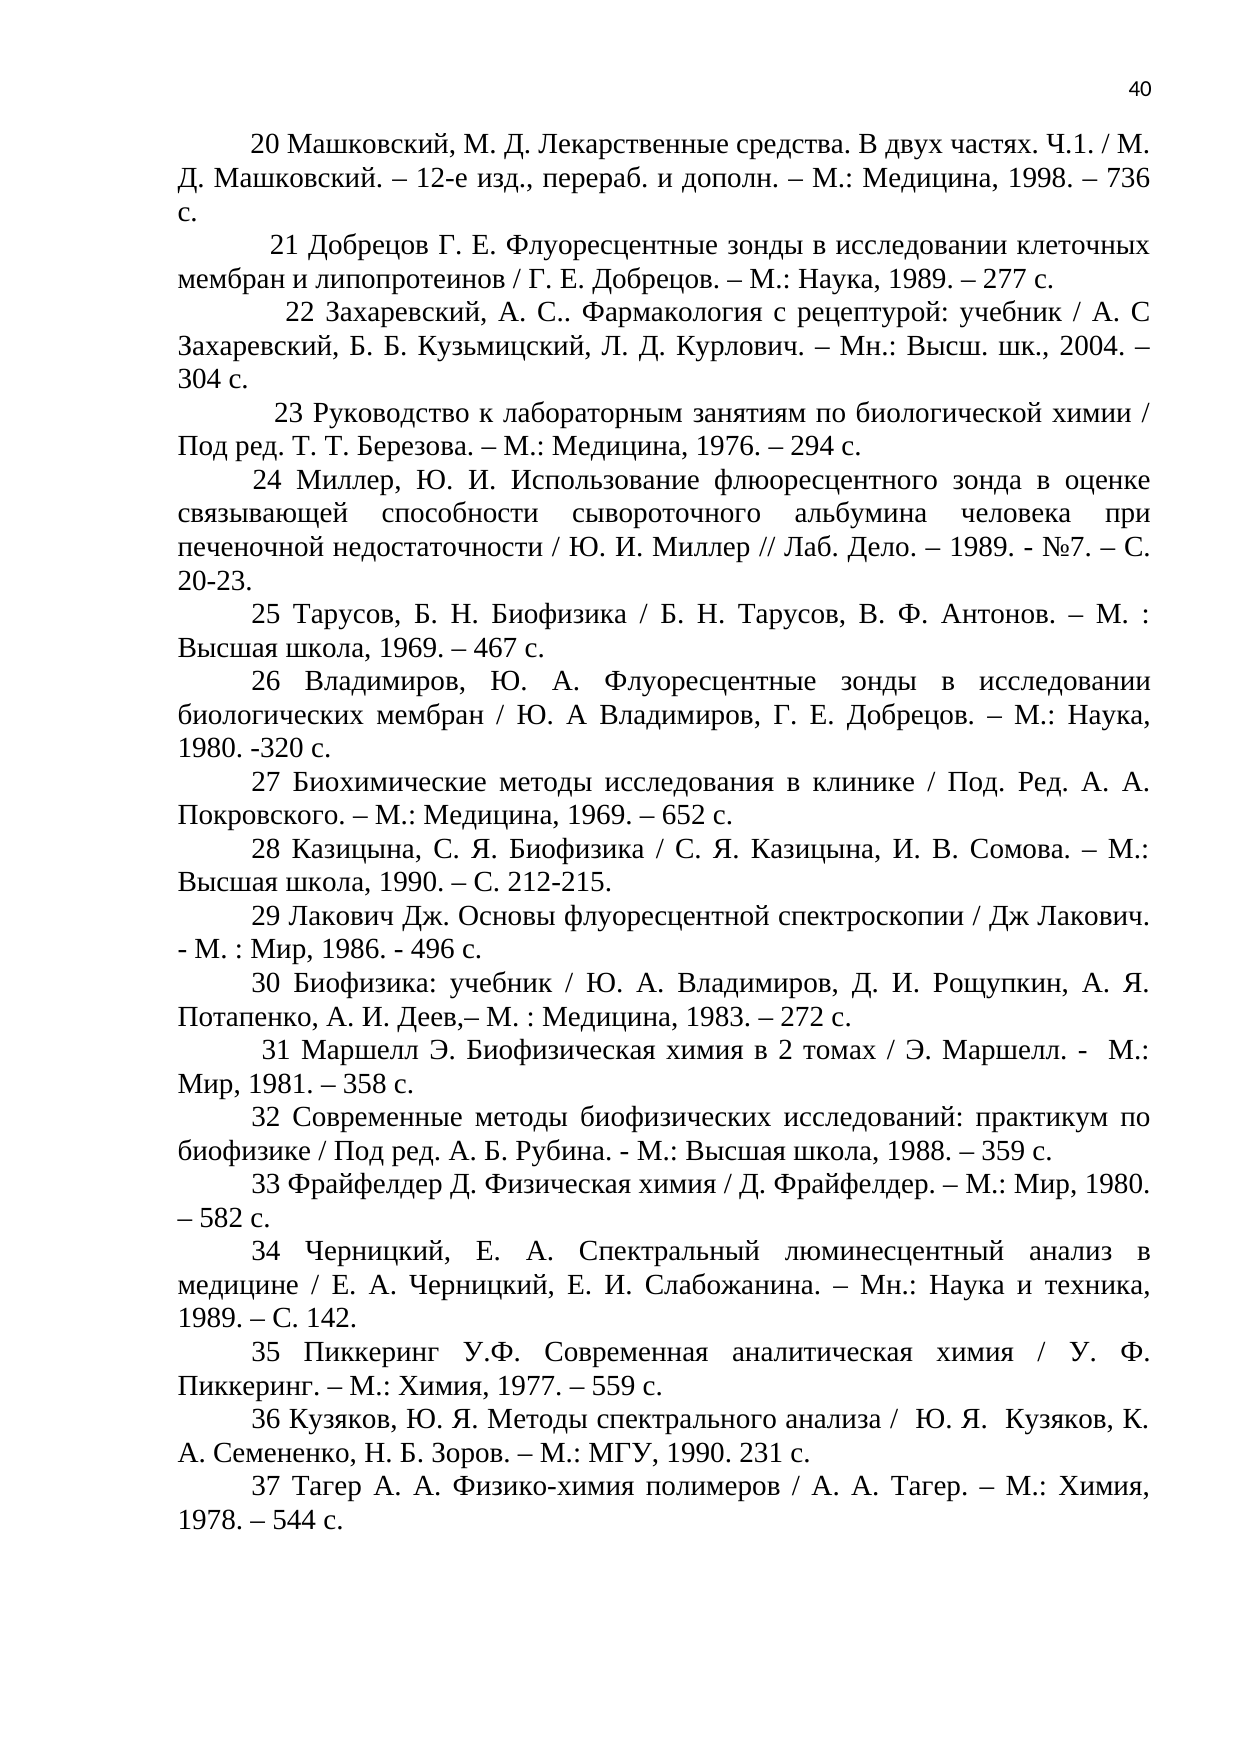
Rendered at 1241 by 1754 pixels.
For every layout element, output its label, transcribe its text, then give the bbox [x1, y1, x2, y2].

text 35 Пиккеринг У.Ф. Современная аналитическая химия / У. Ф. Пиккеринг. – М.: Химия, 1977. – 559 с. [177, 1334, 1152, 1401]
text 27 Биохимические методы исследования в клинике / Под. Ред. А. А. Покровского. – М.: Медицина, 1969. – 652 с. [177, 764, 1152, 831]
text 26 Владимиров, Ю. А. Флуоресцентные зонды в исследовании биологических мембран / Ю. А Владимиров, Г. Е. Добрецов. – М.: Наука, 1980. -320 с. [177, 663, 1152, 764]
text 24 Миллер, Ю. И. Использование флюоресцентного зонда в оценке связывающей способности сывороточного альбумина человека при печеночной недостаточности / Ю. И. Миллер // Лаб. Дело. – 1989. - №7. – С. 20-23. [177, 462, 1152, 596]
text 34 Черницкий, Е. А. Спектральный люминесцентный анализ в медицине / Е. А. Черницкий, Е. И. Слабожанина. – Мн.: Наука и техника, 1989. – С. 142. [177, 1233, 1152, 1334]
text 37 Тагер А. А. Физико-химия полимеров / А. А. Тагер. – М.: Химия, 1978. – 544 с. [177, 1468, 1152, 1535]
text 25 Тарусов, Б. Н. Биофизика / Б. Н. Тарусов, В. Ф. Антонов. – М. : Высшая школа, 1969. – 467 с. [177, 596, 1152, 663]
text 22 Захаревский, А. С.. Фармакология с рецептурой: учебник / А. С Захаревский, Б. Б. Кузьмицский, Л. Д. Курлович. – Мн.: Высш. шк., 2004. – 304 с. [177, 294, 1152, 395]
text 32 Современные методы биофизических исследований: практикум по биофизике / Под ред. А. Б. Рубина. - М.: Высшая школа, 1988. – 359 с. [177, 1099, 1152, 1166]
text 20 Машковский, М. Д. Лекарственные средства. В двух частях. Ч.1. / М. Д. Машковский. – 12-е изд., перераб. и дополн. – М.: Медицина, 1998. – 736 с. [177, 127, 1152, 227]
text 29 Лакович Дж. Основы флуоресцентной спектроскопии / Дж Лакович. - М. : Мир, 1986. - 496 с. [177, 898, 1152, 965]
text 23 Руководство к лабораторным занятиям по биологической химии / Под ред. Т. Т. Березова. – М.: Медицина, 1976. – 294 с. [177, 395, 1152, 462]
text 28 Казицына, С. Я. Биофизика / С. Я. Казицына, И. В. Сомова. – М.: Высшая школа, 1990. – С. 212-215. [177, 831, 1152, 898]
text 36 Кузяков, Ю. Я. Методы спектрального анализа / Ю. Я. Кузяков, К. А. Семененко, Н. Б. Зоров. – М.: МГУ, 1990. 231 с. [177, 1401, 1152, 1468]
text 33 Фрайфелдер Д. Физическая химия / Д. Фрайфелдер. – М.: Мир, 1980. – 582 с. [177, 1166, 1152, 1233]
text 31 Маршелл Э. Биофизическая химия в 2 томах / Э. Маршелл. - М.: Мир, 1981. – 358 с. [177, 1032, 1152, 1099]
text 21 Добрецов Г. Е. Флуоресцентные зонды в исследовании клеточных мембран и липопротеинов / Г. Е. Добрецов. – М.: Наука, 1989. – 277 с. [177, 227, 1152, 294]
text 30 Биофизика: учебник / Ю. А. Владимиров, Д. И. Рощупкин, А. Я. Потапенко, А. И. Деев,– М. : Медицина, 1983. – 272 с. [177, 965, 1152, 1032]
